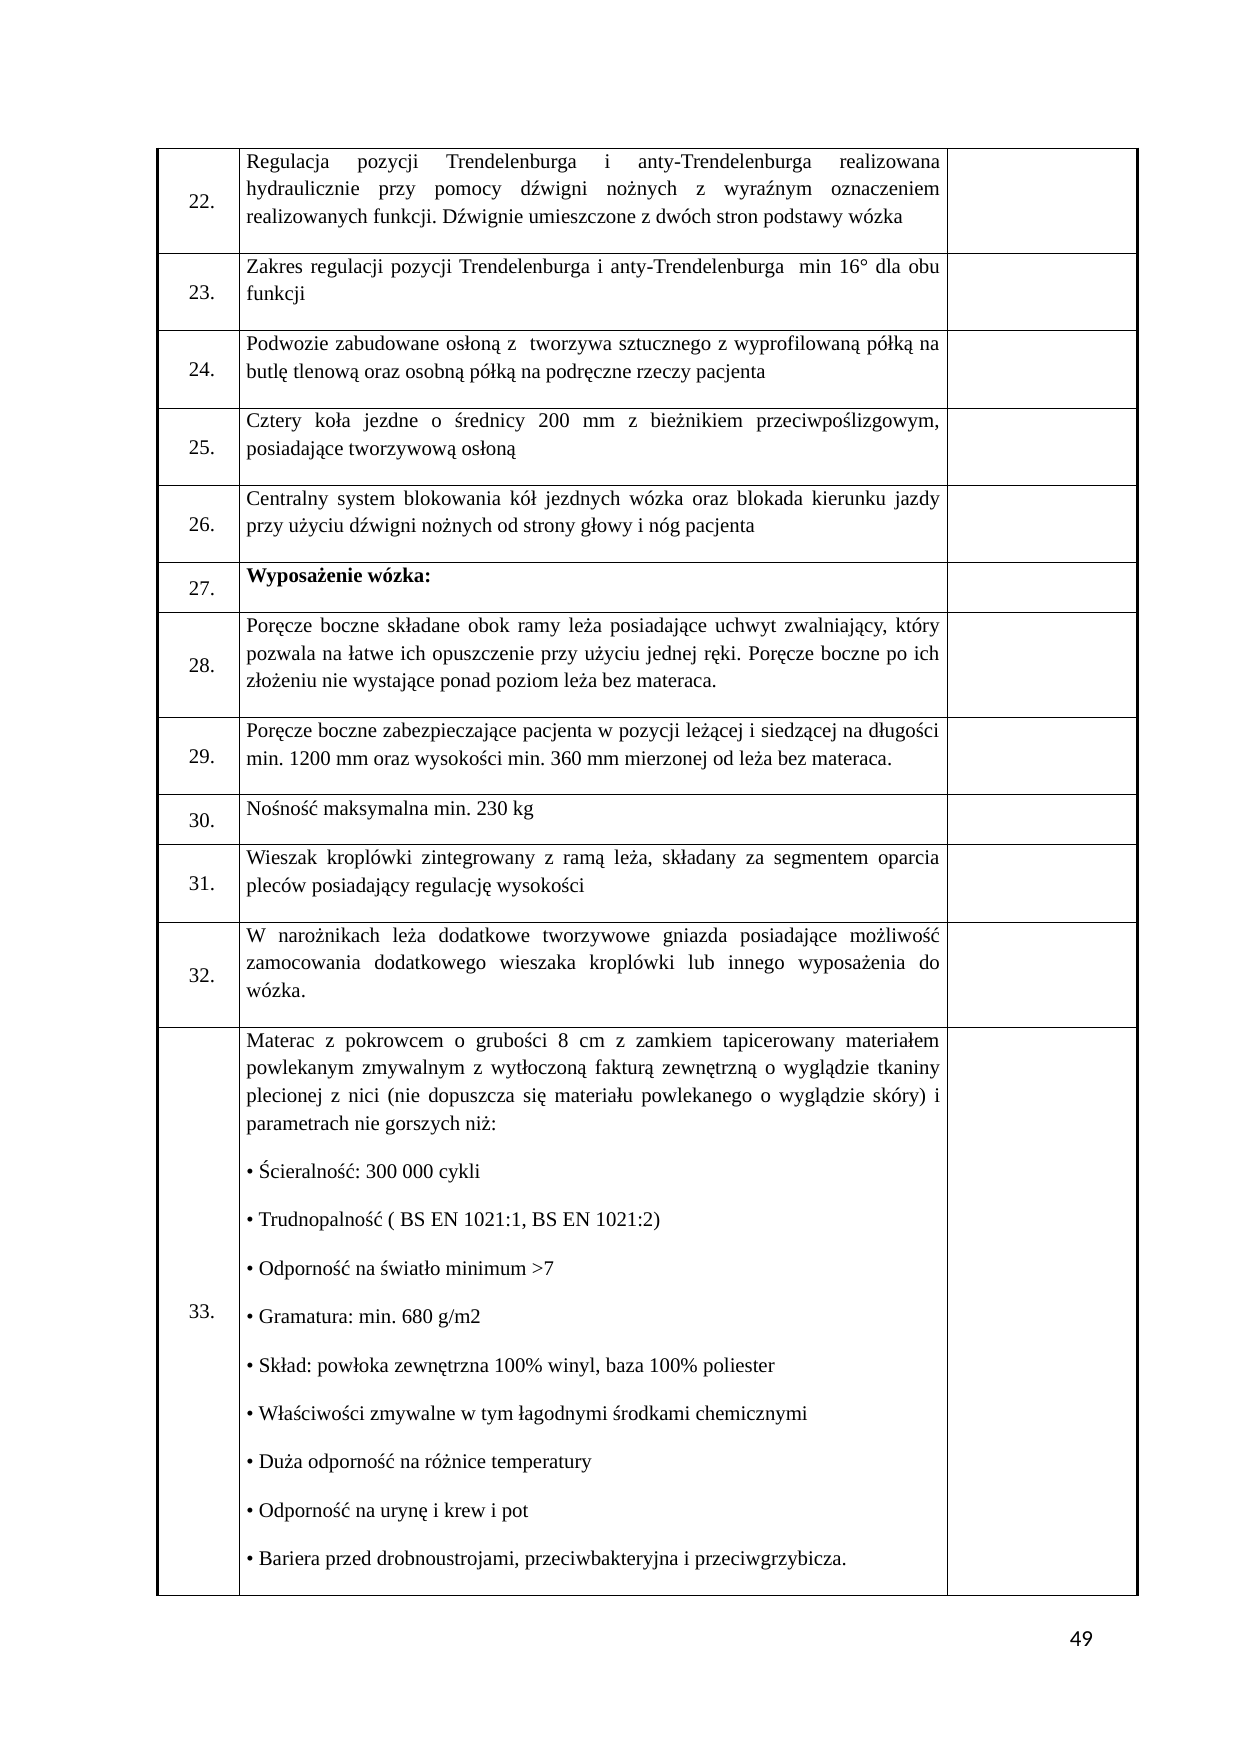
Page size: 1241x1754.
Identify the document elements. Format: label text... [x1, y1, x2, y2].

table_cell [948, 409, 1136, 485]
table_cell Zakres regulacji pozycji Trendelenburga i anty-Trendelenburga min 16° dla obu funkcji [240, 254, 947, 330]
table_cell [159, 486, 239, 562]
table_cell [159, 563, 239, 612]
table_cell Cztery koła jezdne o średnicy 200 mm z bieżnikiem przeciwpoślizgowym, posiadające tworzywową osłoną [240, 409, 947, 485]
table_cell Regulacja pozycji Trendelenburga i anty-Trendelenburga realizowana hydraulicznie przy pomocy dźwigni nożnych z wyraźnym oznaczeniem realizowanych funkcji. Dźwignie umieszczone z dwóch stron podstawy wózka [240, 149, 947, 253]
table_cell [948, 845, 1136, 922]
table_cell [948, 149, 1136, 253]
table_cell Materac z pokrowcem o grubości 8 cm z zamkiem tapicerowany materiałem powlekanym zmywalnym z wytłoczoną fakturą zewnętrzną o wyglądzie tkaniny plecionej z nici (nie dopuszcza się materiału powlekanego o wyglądzie skóry) i parametrach nie gorszych niż: • Ścieralność: 300 000 cykli • Trudnopalność ( BS EN 1021:1, BS EN 1021:2) • Odporność na światło minimum >7 • Gramatura: min. 680 g/m2 • Skład: powłoka zewnętrzna 100% winyl, baza 100% poliester • Właściwości zmywalne w tym łagodnymi środkami chemicznymi • Duża odporność na różnice temperatury • Odporność na urynę i krew i pot • Bariera przed drobnoustrojami, przeciwbakteryjna i przeciwgrzybicza. [240, 1028, 947, 1595]
table_cell Nośność maksymalna min. 230 kg [240, 795, 947, 844]
table_cell [948, 795, 1136, 844]
table_cell Podwozie zabudowane osłoną z tworzywa sztucznego z wyprofilowaną półką na butlę tlenową oraz osobną półką na podręczne rzeczy pacjenta [240, 331, 947, 407]
table_cell [948, 331, 1136, 407]
table_cell [159, 331, 239, 407]
table_cell [948, 923, 1136, 1027]
table_cell [159, 254, 239, 330]
table_cell [948, 563, 1136, 612]
table_cell [159, 923, 239, 1027]
table_cell Poręcze boczne zabezpieczające pacjenta w pozycji leżącej i siedzącej na długości min. 1200 mm oraz wysokości min. 360 mm mierzonej od leża bez materaca. [240, 718, 947, 794]
table_cell Centralny system blokowania kół jezdnych wózka oraz blokada kierunku jazdy przy użyciu dźwigni nożnych od strony głowy i nóg pacjenta [240, 486, 947, 562]
table_cell [159, 149, 239, 253]
table_cell [948, 718, 1136, 794]
table_cell [948, 613, 1136, 717]
table_cell [159, 845, 239, 922]
table_cell [948, 254, 1136, 330]
table_cell [159, 613, 239, 717]
table_cell [159, 409, 239, 485]
table_cell [948, 486, 1136, 562]
table_cell W narożnikach leża dodatkowe tworzywowe gniazda posiadające możliwość zamocowania dodatkowego wieszaka kroplówki lub innego wyposażenia do wózka. [240, 923, 947, 1027]
table_cell [948, 1028, 1136, 1595]
table_cell Wieszak kroplówki zintegrowany z ramą leża, składany za segmentem oparcia pleców posiadający regulację wysokości [240, 845, 947, 922]
table_cell [159, 718, 239, 794]
table_cell [159, 1028, 239, 1595]
table_cell Poręcze boczne składane obok ramy leża posiadające uchwyt zwalniający, który pozwala na łatwe ich opuszczenie przy użyciu jednej ręki. Poręcze boczne po ich złożeniu nie wystające ponad poziom leża bez materaca. [240, 613, 947, 717]
table_cell [159, 795, 239, 844]
table_cell Wyposażenie wózka: [240, 563, 947, 612]
